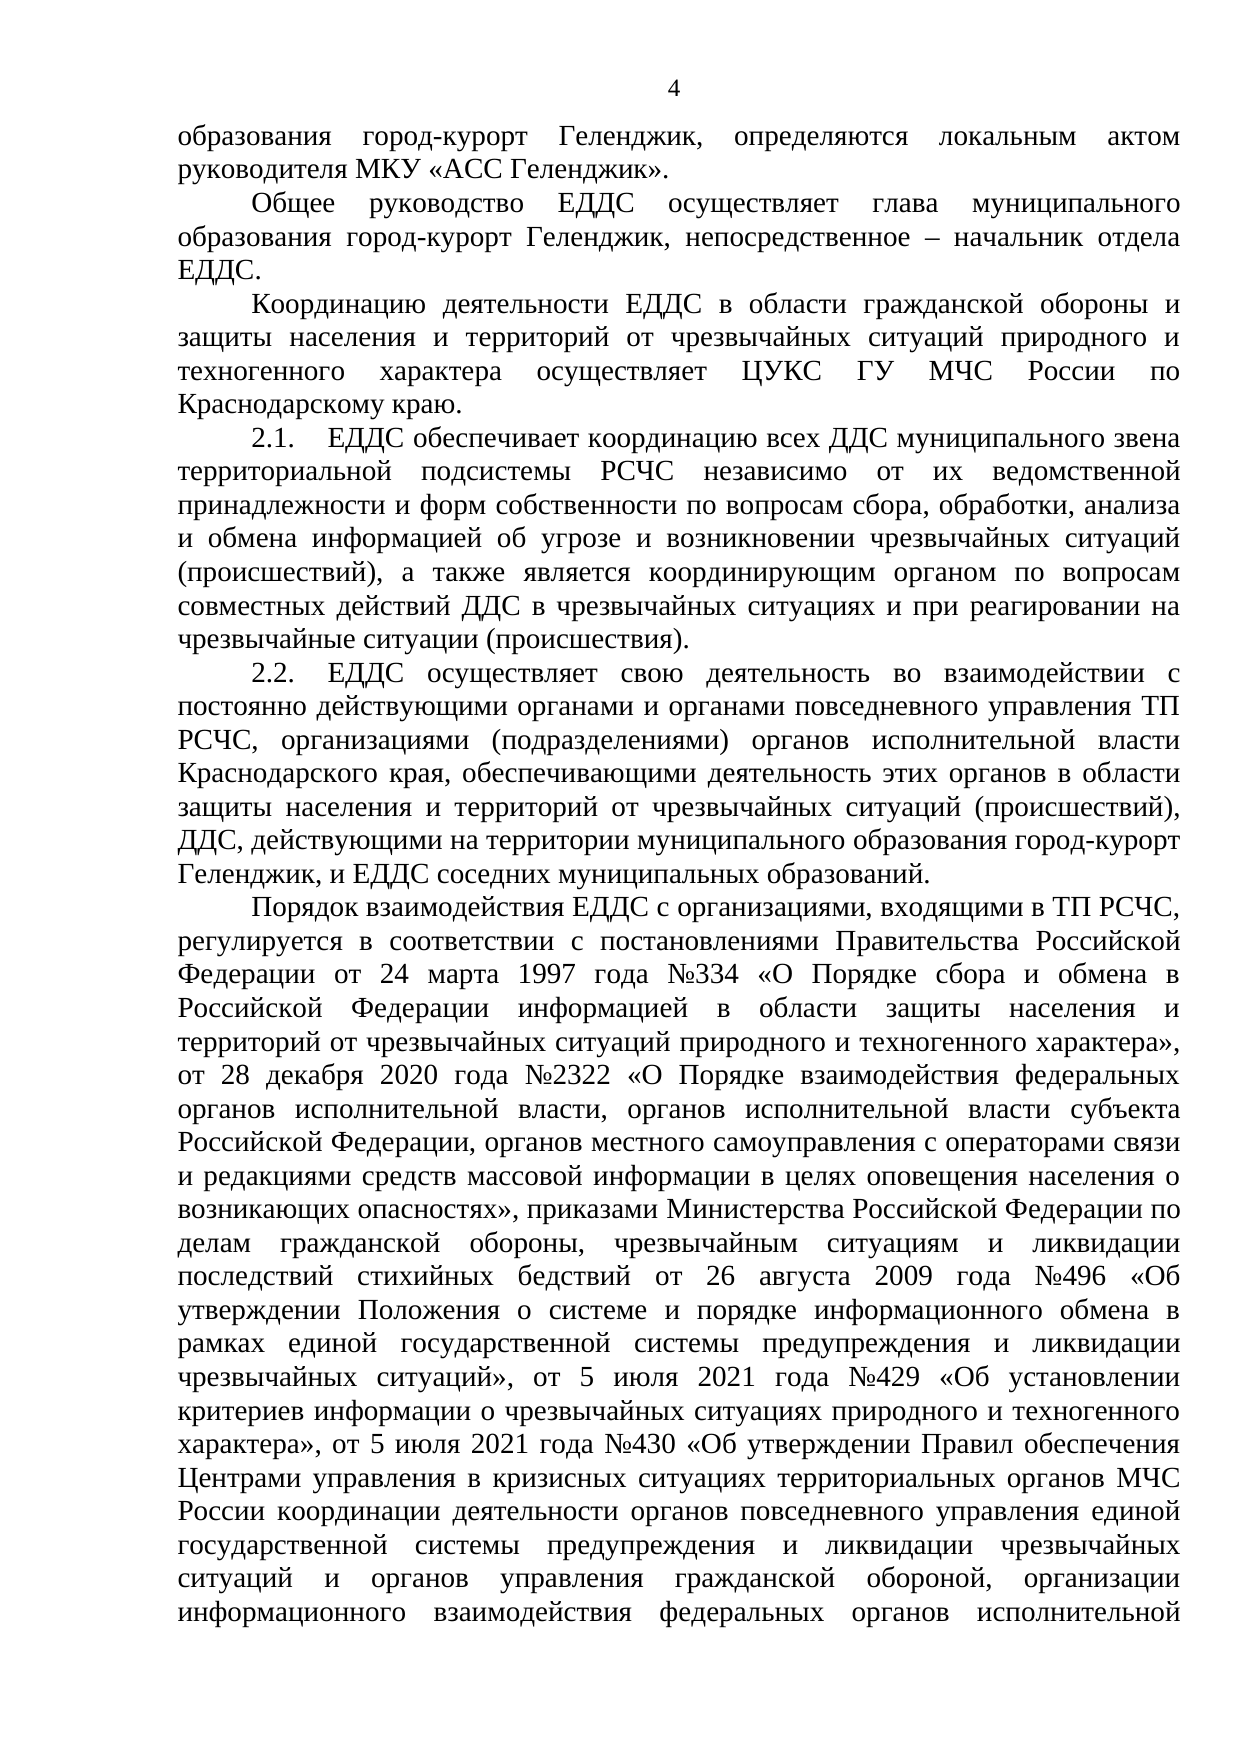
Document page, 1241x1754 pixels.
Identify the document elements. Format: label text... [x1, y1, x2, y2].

list ЕДДС осуществляет свою деятельность во взаимодействии с постоянно действующими органами и органами повседневного управления ТП РСЧС, организациями (подразделениями) органов исполнительной власти Краснодарского края, обеспечивающими деятельность этих органов в области защиты населения и территорий от чрезвычайных ситуаций (происшествий), ДДС, действующими на территории муниципального образования город-курорт Геленджик, и ЕДДС соседних муниципальных образований. [177, 655, 1181, 889]
text Координацию деятельности ЕДДС в области гражданской обороны и защиты населения и территорий от чрезвычайных ситуаций природного и техногенного характера осуществляет ЦУКС ГУ МЧС России по Краснодарскому краю. [177, 286, 1181, 420]
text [177, 1258, 1181, 1627]
list ЕДДС обеспечивает координацию всех ДДС муниципального звена территориальной подсистемы РСЧС независимо от их ведомственной принадлежности и форм собственности по вопросам сбора, обработки, анализа и обмена информацией об угрозе и возникновении чрезвычайных ситуаций (происшествий), а также является координирующим органом по вопросам совместных действий ДДС в чрезвычайных ситуациях и при реагировании на чрезвычайные ситуации (происшествия). [177, 420, 1181, 655]
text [177, 118, 1181, 185]
text Общее руководство ЕДДС осуществляет глава муниципального образования город-курорт Геленджик, непосредственное – начальник отдела ЕДДС. [177, 185, 1181, 286]
